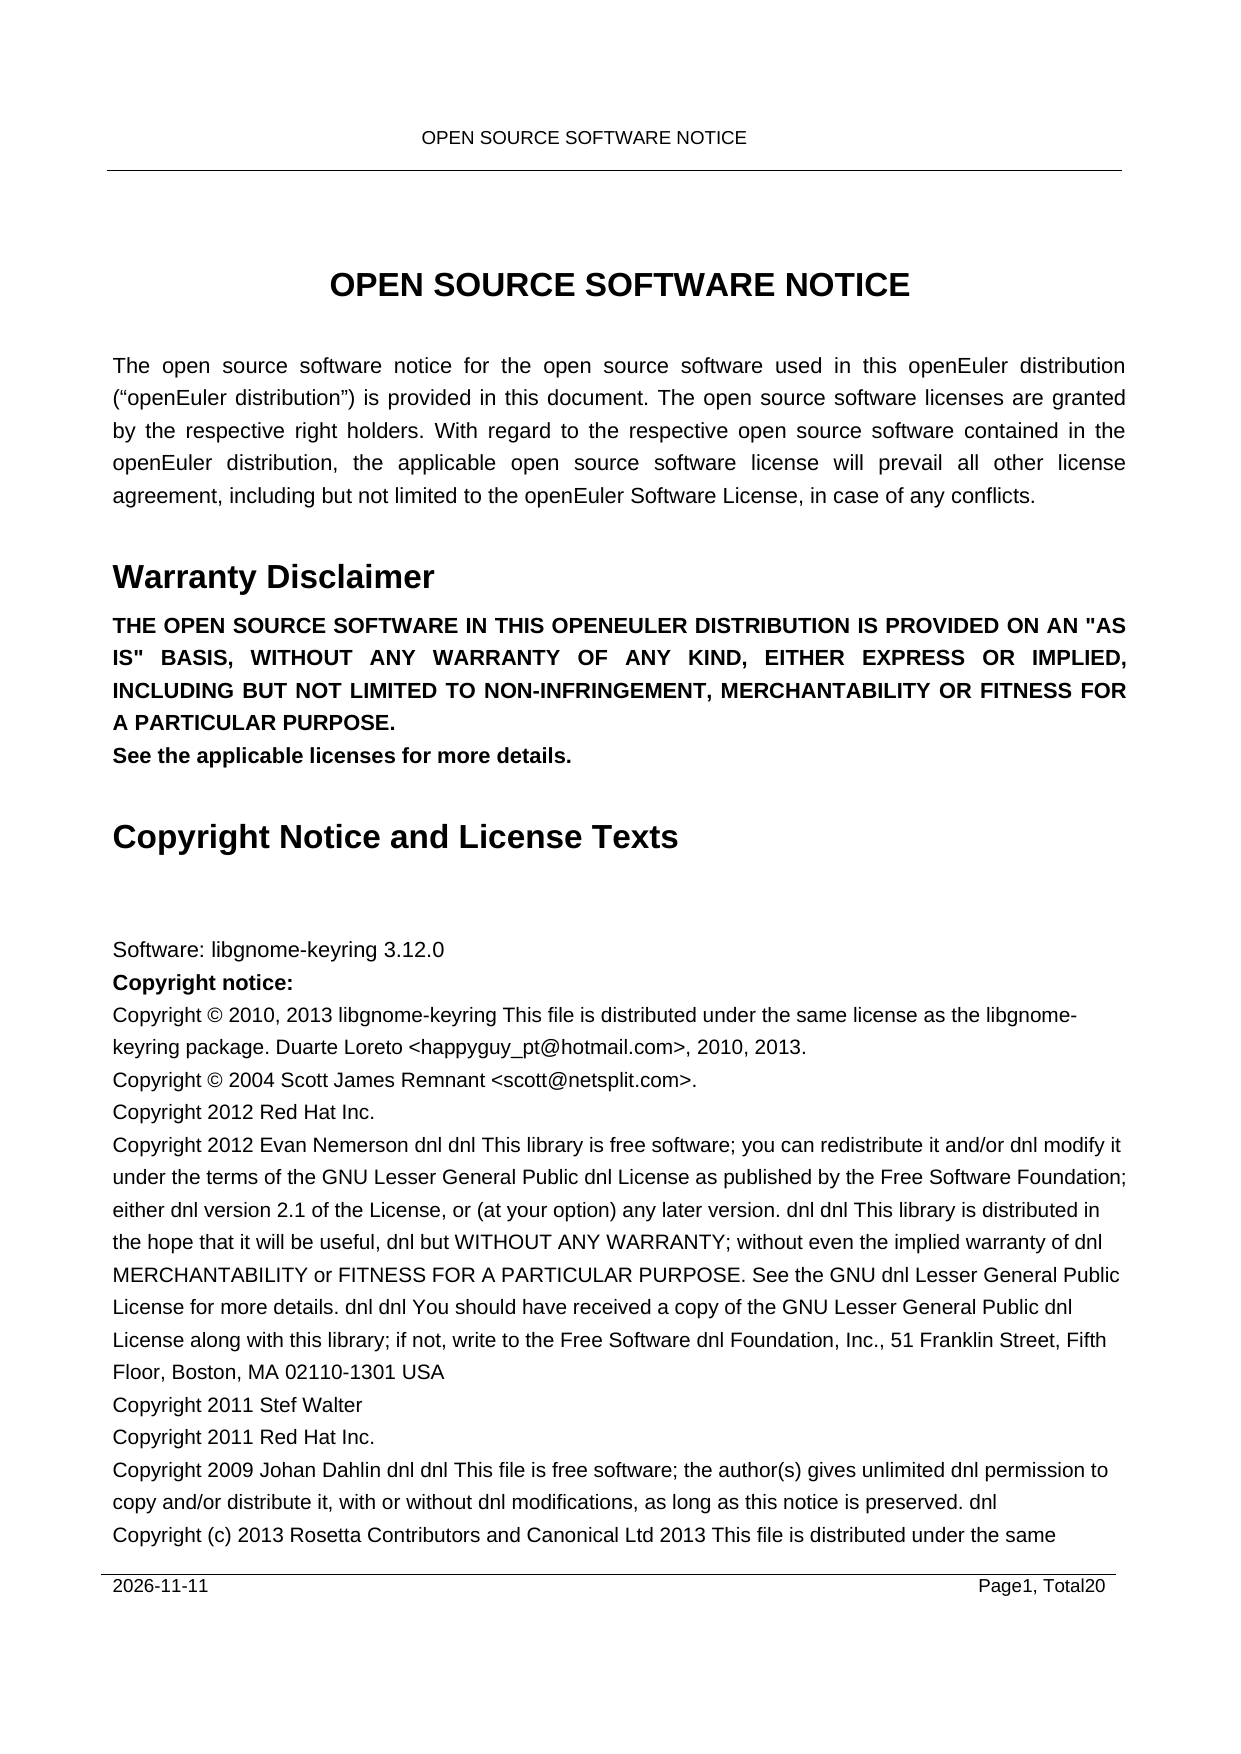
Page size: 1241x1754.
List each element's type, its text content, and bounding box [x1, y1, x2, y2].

text Copyright 2011 Stef Walter [112, 1388, 1128, 1421]
text Copyright Notice and License Texts [112, 804, 1128, 869]
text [112, 1518, 1128, 1551]
text Copyright © 2004 Scott James Remnant <scott@netsplit.com>. [112, 1063, 1128, 1096]
text Copyright 2011 Red Hat Inc. [112, 1421, 1128, 1453]
text Warranty Disclaimer [112, 544, 1128, 609]
text Copyright 2012 Red Hat Inc. [112, 1096, 1128, 1128]
text The open source software notice for the open source software used in this openEuler distribution (“openEuler distribution”) is provided in this document. The open source software licenses are granted by the respective right holders. With regard to the respective open source software contained in the openEuler distribution, the applicable open source software license will prevail all other license agreement, including but not limited to the openEuler Software License, in case of any conflicts. [112, 349, 1128, 511]
text THE OPEN SOURCE SOFTWARE IN THIS OPENEULER DISTRIBUTION IS PROVIDED ON AN "AS IS" BASIS, WITHOUT ANY WARRANTY OF ANY KIND, EITHER EXPRESS OR IMPLIED, INCLUDING BUT NOT LIMITED TO NON-INFRINGEMENT, MERCHANTABILITY OR FITNESS FOR A PARTICULAR PURPOSE. See the applicable licenses for more details. [112, 609, 1128, 771]
text Software: libgnome-keyring 3.12.0 [112, 933, 1128, 966]
text Copyright 2009 Johan Dahlin dnl dnl This file is free software; the author(s) gives unlimited dnl permission to copy and/or distribute it, with or without dnl modifications, as long as this notice is preserved. dnl [112, 1453, 1128, 1518]
text Copyright © 2010, 2013 libgnome-keyring This file is distributed under the same license as the libgnome-keyring package. Duarte Loreto <happyguy_pt@hotmail.com>, 2010, 2013. [112, 998, 1128, 1063]
text Copyright notice: [112, 966, 1128, 998]
text Copyright 2012 Evan Nemerson dnl dnl This library is free software; you can redistribute it and/or dnl modify it under the terms of the GNU Lesser General Public dnl License as published by the Free Software Foundation; either dnl version 2.1 of the License, or (at your option) any later version. dnl dnl This library is distributed in the hope that it will be useful, dnl but WITHOUT ANY WARRANTY; without even the implied warranty of dnl MERCHANTABILITY or FITNESS FOR A PARTICULAR PURPOSE. See the GNU dnl Lesser General Public License for more details. dnl dnl You should have received a copy of the GNU Lesser General Public dnl License along with this library; if not, write to the Free Software dnl Foundation, Inc., 51 Franklin Street, Fifth Floor, Boston, MA 02110-1301 USA [112, 1128, 1128, 1388]
text OPEN SOURCE SOFTWARE NOTICE [112, 251, 1128, 316]
